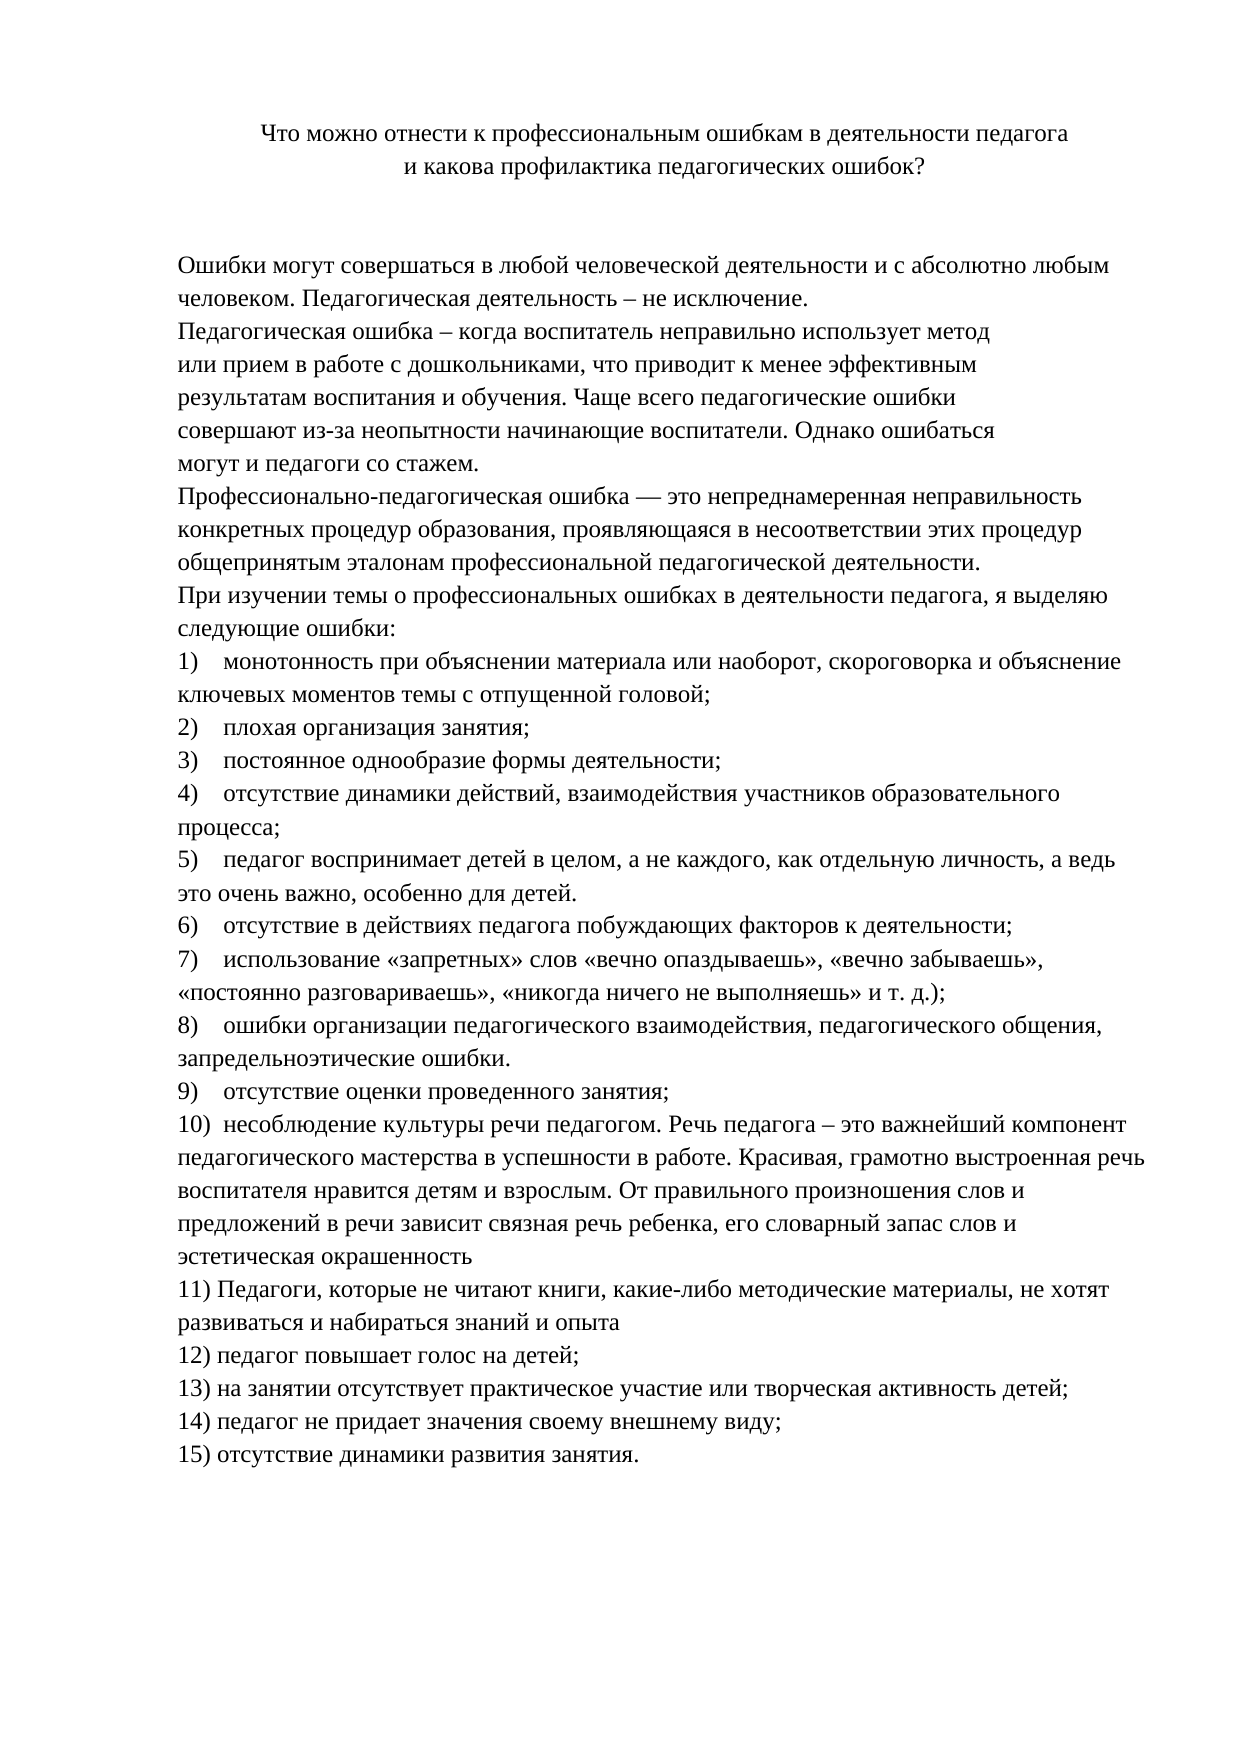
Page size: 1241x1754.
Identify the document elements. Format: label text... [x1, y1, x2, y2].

text 1) монотонность при объяснении материала или наоборот, скороговорка и объяснение ключевых моментов темы с отпущенной головой; [177, 646, 1152, 708]
text и какова профилактика педагогических ошибок? [177, 151, 1152, 180]
text Педагогическая ошибка – когда воспитатель неправильно использует метод [177, 316, 1152, 345]
text 11) Педагоги, которые не читают книги, какие-либо методические материалы, не хотят развиваться и набираться знаний и опыта [177, 1274, 1152, 1336]
text 3) постоянное однообразие формы деятельности; [177, 746, 1152, 774]
text совершают из-за неопытности начинающие воспитатели. Однако ошибаться [177, 415, 1152, 444]
text 6) отсутствие в действиях педагога побуждающих факторов к деятельности; [177, 911, 1152, 939]
text 12) педагог повышает голос на детей; [177, 1340, 1152, 1369]
text 2) плохая организация занятия; [177, 712, 1152, 741]
text 9) отсутствие оценки проведенного занятия; [177, 1076, 1152, 1104]
text 7) использование «запретных» слов «вечно опаздываешь», «вечно забываешь», «постоянно разговариваешь», «никогда ничего не выполняешь» и т. д.); [177, 944, 1152, 1005]
text Что можно отнести к профессиональным ошибкам в деятельности педагога [177, 118, 1152, 147]
text 8) ошибки организации педагогического взаимодействия, педагогического общения, запредельноэтические ошибки. [177, 1010, 1152, 1071]
text могут и педагоги со стажем. [177, 448, 1152, 477]
text 13) на занятии отсутствует практическое участие или творческая активность детей; [177, 1373, 1152, 1402]
text 5) педагог воспринимает детей в целом, а не каждого, как отдельную личность, а ведь это очень важно, особенно для детей. [177, 844, 1152, 906]
text 10) несоблюдение культуры речи педагогом. Речь педагога – это важнейший компонент педагогического мастерства в успешности в работе. Красивая, грамотно выстроенная речь воспитателя нравится детям и взрослым. От правильного произношения слов и предложений в речи зависит связная речь ребенка, его словарный запас слов и эстетическая окрашенность [177, 1109, 1152, 1269]
text 15) отсутствие динамики развития занятия. [177, 1439, 1152, 1468]
text Ошибки могут совершаться в любой человеческой деятельности и с абсолютно любым человеком. Педагогическая деятельность – не исключение. [177, 250, 1152, 312]
text 14) педагог не придает значения своему внешнему виду; [177, 1406, 1152, 1435]
text Профессионально-педагогическая ошибка — это непреднамеренная неправильность конкретных процедур образования, проявляющаяся в несоответствии этих процедур общепринятым эталонам профессиональной педагогической деятельности. [177, 481, 1152, 576]
text результатам воспитания и обучения. Чаще всего педагогические ошибки [177, 382, 1152, 411]
text При изучении темы о профессиональных ошибках в деятельности педагога, я выделяю следующие ошибки: [177, 580, 1152, 642]
text или прием в работе с дошкольниками, что приводит к менее эффективным [177, 349, 1152, 378]
text 4) отсутствие динамики действий, взаимодействия участников образовательного процесса; [177, 778, 1152, 840]
